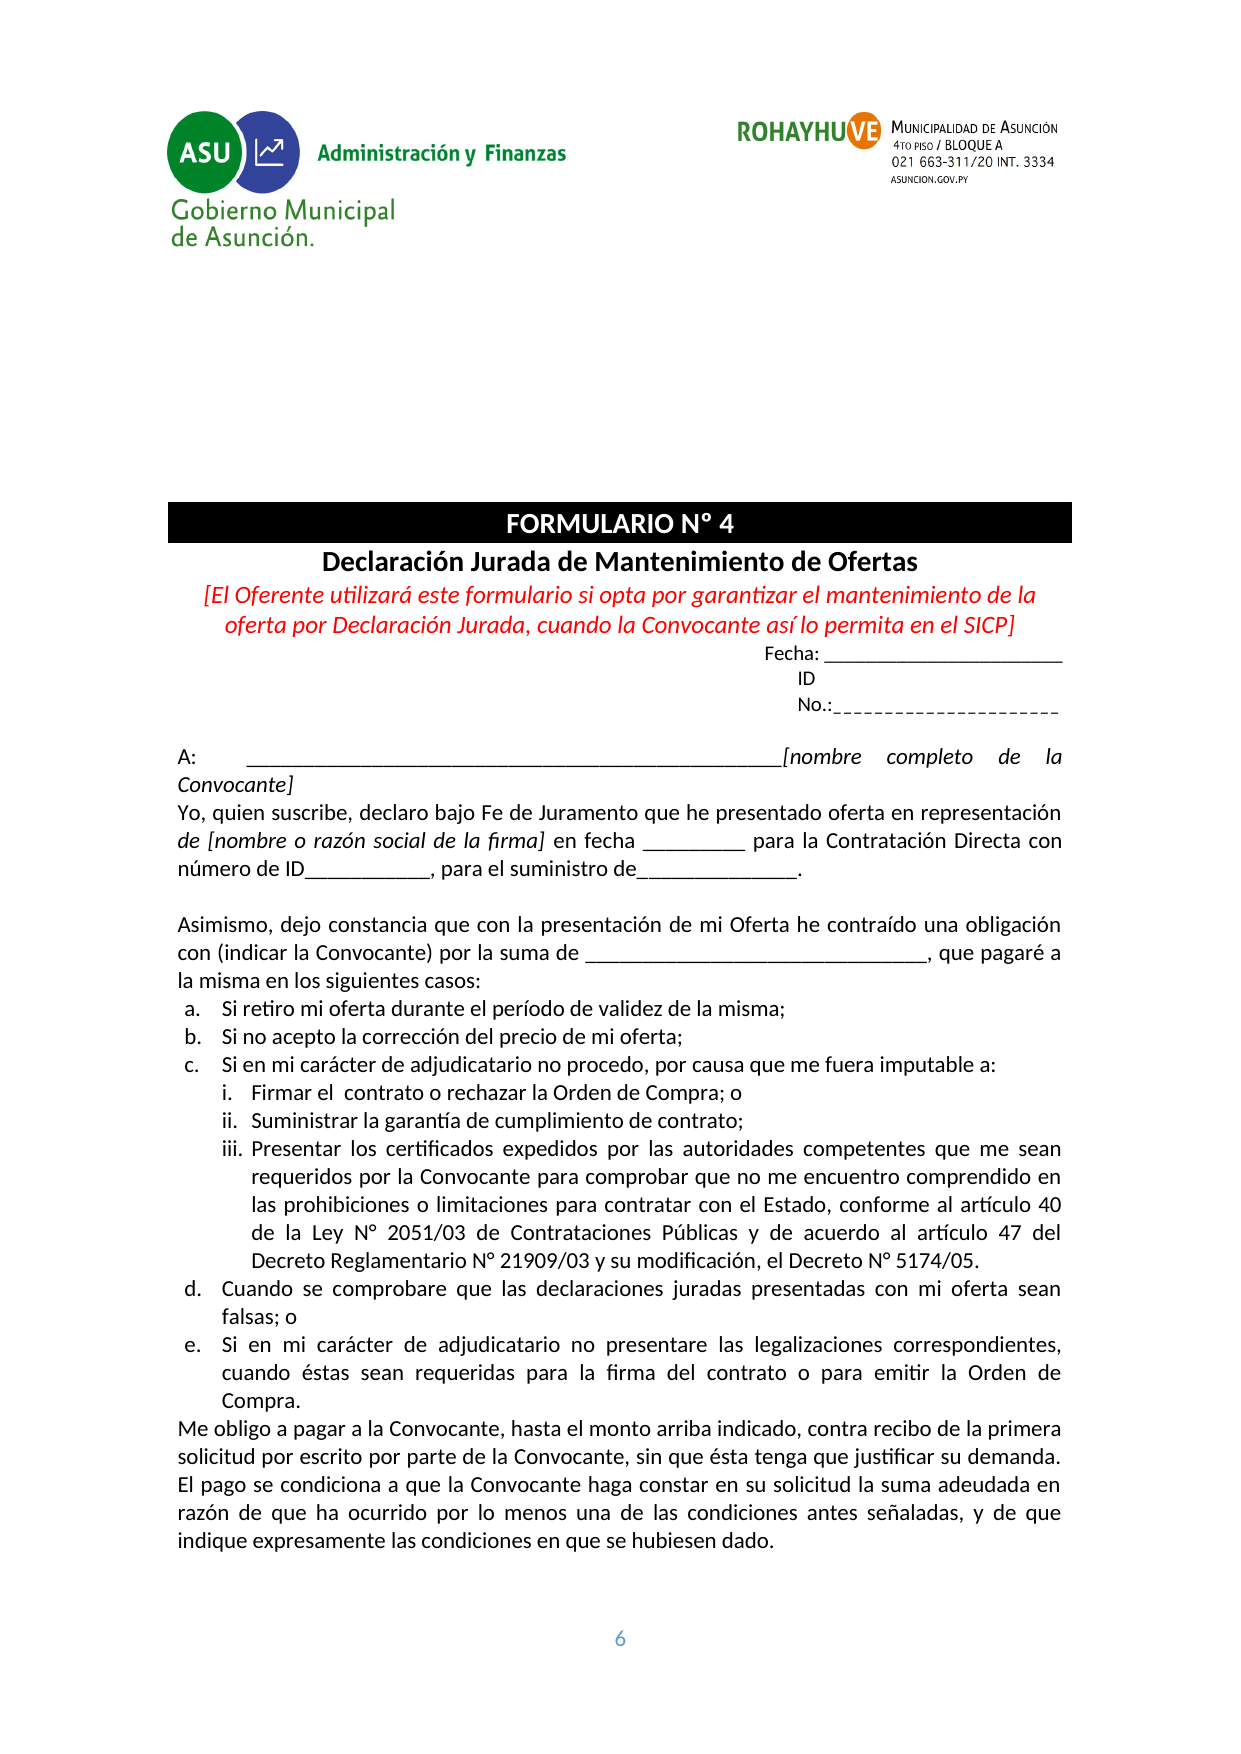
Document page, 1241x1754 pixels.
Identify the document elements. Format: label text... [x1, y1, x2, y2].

text A: _______________________________________________[nombre completo de la Convocante] [177, 742, 1063, 798]
picture [161, 103, 1102, 253]
text [El Oferente utilizará este formulario si opta por garantizar el mantenimiento de la oferta por Declaración Jurada, cuando la Convocante así lo permita en el SICP] [177, 579, 1063, 640]
text Fecha: _______________________ [177, 640, 1063, 666]
text ID No.:______________________ [797, 666, 1063, 716]
text Asimismo, dejo constancia que con la presentación de mi Oferta he contraído una obligación con (indicar la Convocante) por la suma de ______________________________, que pagaré a la misma en los siguientes casos: [177, 910, 1063, 994]
subtitle Presentar los certificados expedidos por las autoridades competentes que me sean requeridos por la Convocante para comprobar que no me encuentro comprendido en las prohibiciones o limitaciones para contratar con el Estado, conforme al artículo 40 de la Ley N° 2051/03 de Contrataciones Públicas y de acuerdo al artículo 47 del Decreto Reglamentario N° 21909/03 y su modificación, el Decreto N° 5174/05. [222, 1134, 1063, 1274]
subtitle Si en mi carácter de adjudicatario no procedo, por causa que me fuera imputable a: [184, 1050, 1063, 1078]
text FORMULARIO Nº 4 [169, 503, 1071, 542]
subtitle Si no acepto la corrección del precio de mi oferta; [184, 1022, 1063, 1050]
subtitle Si en mi carácter de adjudicatario no presentare las legalizaciones correspondientes, cuando éstas sean requeridas para la firma del contrato o para emitir la Orden de Compra. [184, 1330, 1063, 1414]
text Declaración Jurada de Mantenimiento de Ofertas [177, 543, 1063, 579]
text Yo, quien suscribe, declaro bajo Fe de Juramento que he presentado oferta en representación de [nombre o razón social de la firma] en fecha _________ para la Contratación Directa con número de ID___________, para el suministro de______________. [177, 798, 1063, 882]
text Me obligo a pagar a la Convocante, hasta el monto arriba indicado, contra recibo de la primera solicitud por escrito por parte de la Convocante, sin que ésta tenga que justificar su demanda. El pago se condiciona a que la Convocante haga constar en su solicitud la suma adeudada en razón de que ha ocurrido por lo menos una de las condiciones antes señaladas, y de que indique expresamente las condiciones en que se hubiesen dado. [177, 1414, 1063, 1554]
subtitle Si retiro mi oferta durante el período de validez de la misma; [184, 994, 1063, 1022]
subtitle Cuando se comprobare que las declaraciones juradas presentadas con mi oferta sean falsas; o [184, 1274, 1063, 1330]
subtitle Suministrar la garantía de cumplimiento de contrato; [222, 1106, 1063, 1134]
subtitle Firmar el contrato o rechazar la Orden de Compra; o [222, 1078, 1063, 1106]
